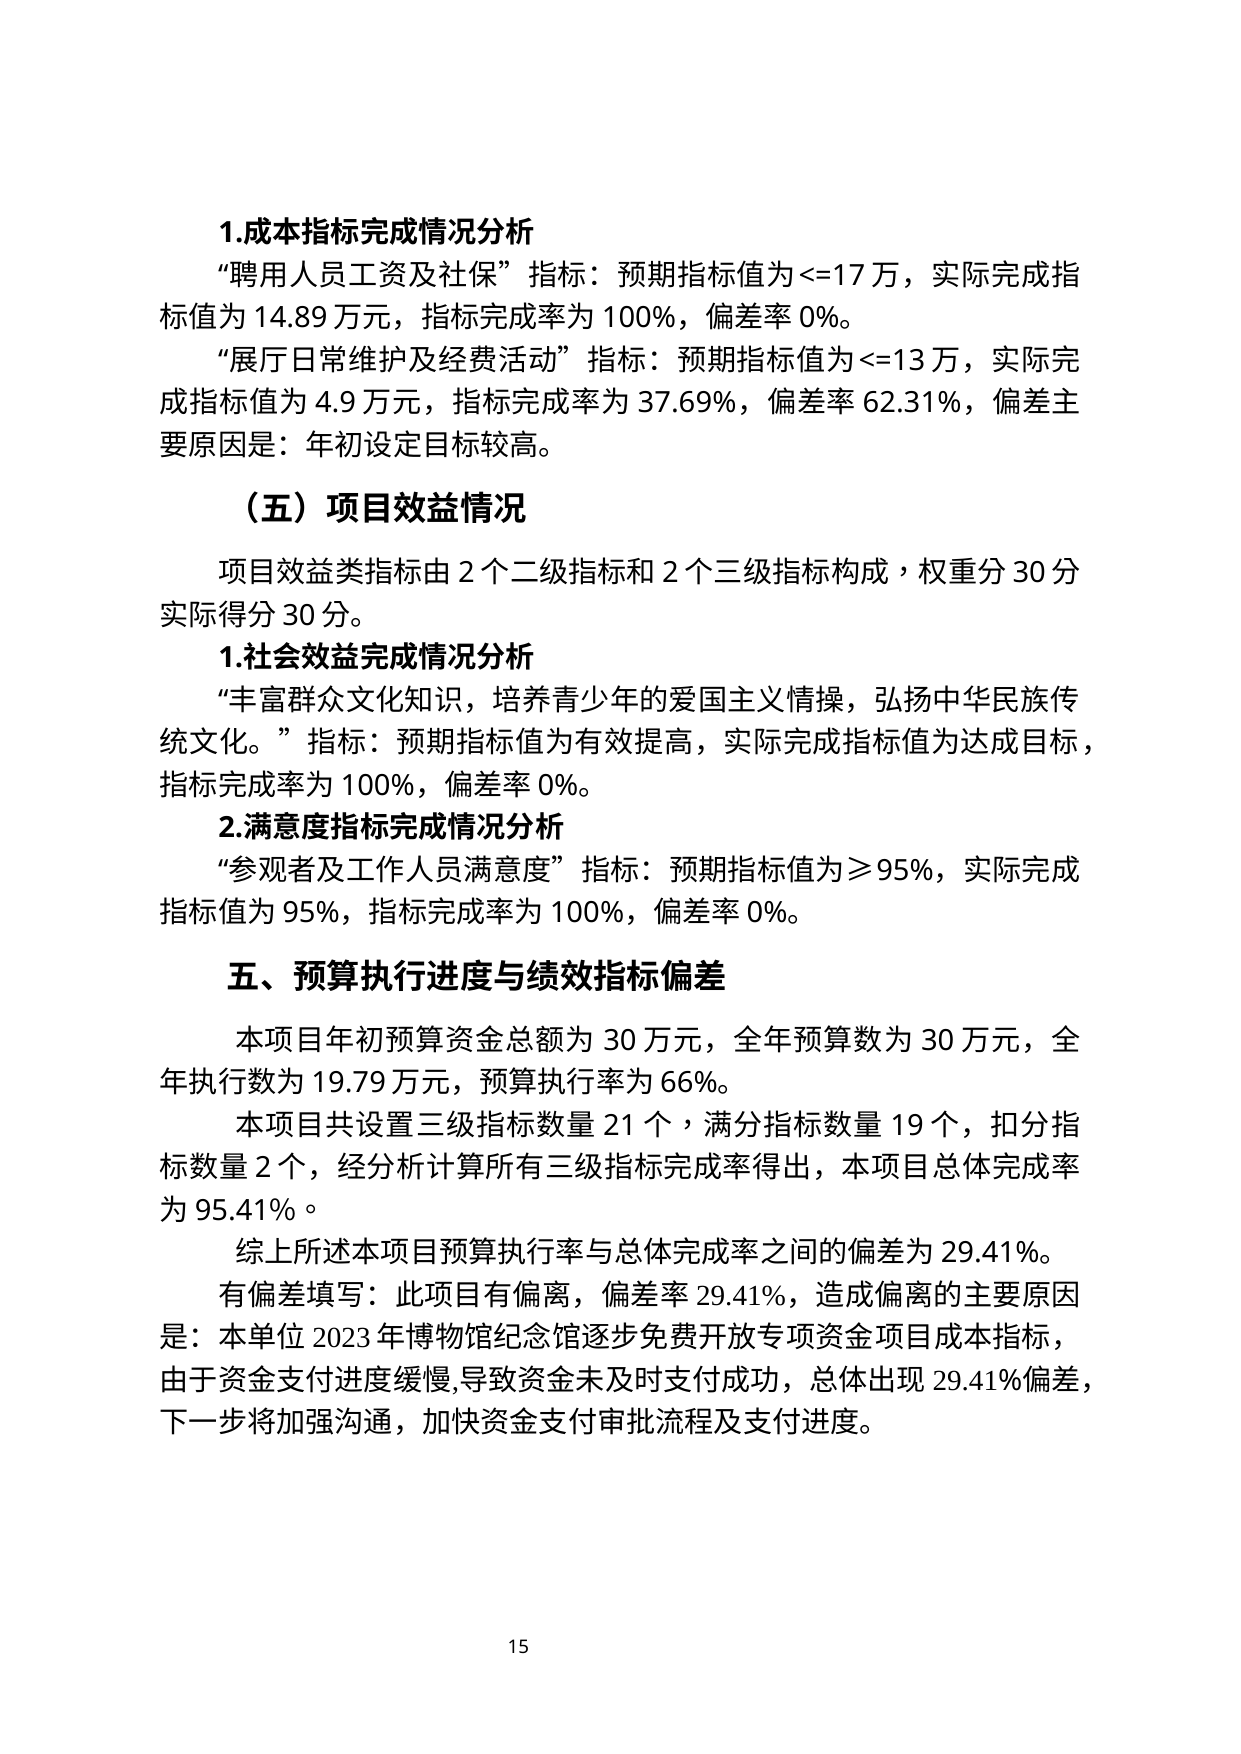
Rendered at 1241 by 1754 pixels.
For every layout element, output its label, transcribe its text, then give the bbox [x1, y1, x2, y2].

text 综上所述本项目预算执行率与总体完成率之间的偏差为29.41%。 [159, 1229, 1081, 1271]
text “丰富群众文化知识，培养青少年的爱国主义情操，弘扬中华民族传统文化。”指标：预期指标值为有效提高，实际完成指标值为达成目标，指标完成率为100%，偏差率0%。 [159, 676, 1081, 804]
text 有偏差填写：此项目有偏离，偏差率29.41%，造成偏离的主要原因是：本单位2023年博物馆纪念馆逐步免费开放专项资金项目成本指标，由于资金支付进度缓慢,导致资金未及时支付成功，总体出现29.41%偏差，下一步将加强沟通，加快资金支付审批流程及支付进度。 [159, 1271, 1081, 1441]
text 本项目共设置三级指标数量21个，满分指标数量19个，扣分指标数量2个，经分析计算所有三级指标完成率得出，本项目总体完成率为95.41%。 [159, 1101, 1081, 1229]
text “参观者及工作人员满意度”指标：预期指标值为≥95%，实际完成指标值为95%，指标完成率为100%，偏差率0%。 [159, 846, 1081, 931]
subtitle 五、预算执行进度与绩效指标偏差 [159, 931, 1081, 1016]
subtitle （五）项目效益情况 [159, 464, 1081, 549]
subtitle 1.成本指标完成情况分析 [159, 209, 1081, 251]
text 本项目年初预算资金总额为30万元，全年预算数为30万元，全年执行数为19.79万元，预算执行率为66%。 [159, 1016, 1081, 1101]
subtitle 1.社会效益完成情况分析 [159, 634, 1081, 676]
text 项目效益类指标由2个二级指标和2个三级指标构成，权重分30分，实际得分30分。 [159, 549, 1081, 634]
text “展厅日常维护及经费活动”指标：预期指标值为<=13万，实际完成指标值为4.9万元，指标完成率为37.69%，偏差率62.31%，偏差主要原因是：年初设定目标较高。 [159, 336, 1081, 464]
text “聘用人员工资及社保”指标：预期指标值为<=17万，实际完成指标值为14.89万元，指标完成率为100%，偏差率0%。 [159, 251, 1081, 336]
subtitle 2.满意度指标完成情况分析 [159, 804, 1081, 846]
